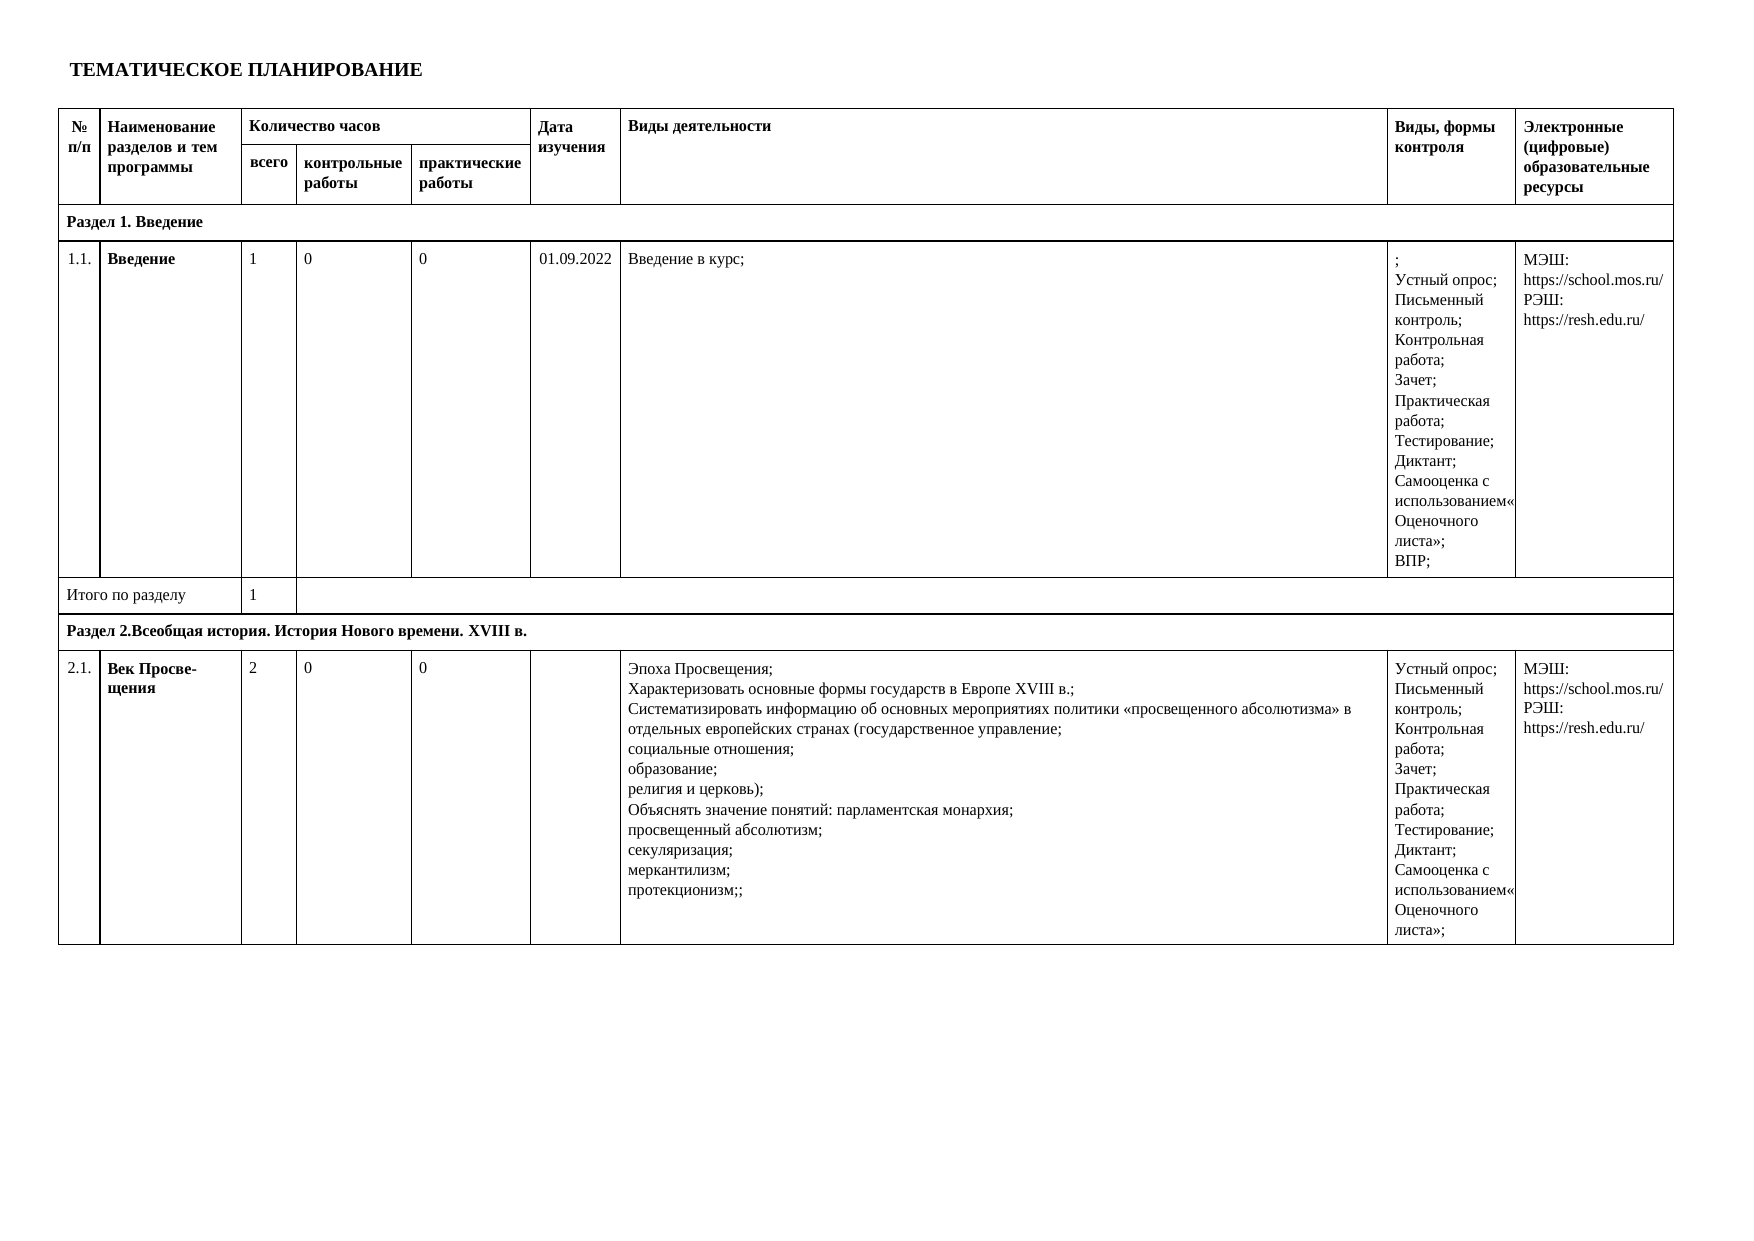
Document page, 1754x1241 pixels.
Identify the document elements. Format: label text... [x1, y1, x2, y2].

table_header Наименование разделов и тем программы [101, 109, 241, 204]
table_header № п/п [59, 109, 99, 204]
table_cell 0 [412, 651, 530, 944]
table_cell 2.1. [59, 651, 99, 944]
table_cell [297, 578, 1673, 613]
table_cell Век Просве-щения [101, 651, 241, 944]
table_cell 1.1. [59, 242, 99, 577]
table_cell практические работы [412, 145, 530, 204]
table_cell ; Устный опрос; Письменный контроль; Контрольная работа; Зачет; Практическая работа; Тестирование; Диктант; Самооценка с использованием«Оценочного листа»; ВПР; [1388, 242, 1515, 577]
table_cell контрольные работы [297, 145, 411, 204]
text ТЕМАТИЧЕСКОЕ ПЛАНИРОВАНИЕ [69, 59, 1687, 81]
table_cell Раздел 2.Всеобщая история. История Нового времени. XVIII в. [59, 615, 1673, 649]
table_header Электронные (цифровые) образовательные ресурсы [1516, 109, 1673, 204]
table_cell Введение [101, 242, 241, 577]
table_cell Устный опрос; Письменный контроль; Контрольная работа; Зачет; Практическая работа; Тестирование; Диктант; Самооценка с использованием«Оценочного листа»; [1388, 651, 1515, 944]
table_cell 0 [297, 651, 411, 944]
table_cell Введение в курс; [621, 242, 1387, 577]
table_cell 0 [297, 242, 411, 577]
table_cell МЭШ: https://school.mos.ru/ РЭШ: https://resh.edu.ru/ [1516, 651, 1673, 944]
table_cell 2 [242, 651, 296, 944]
table_header Виды деятельности [621, 109, 1387, 204]
table_cell Итого по разделу [59, 578, 241, 613]
table_cell 01.09.2022 [531, 242, 620, 577]
table_cell [531, 651, 620, 944]
table_cell 0 [412, 242, 530, 577]
table_cell МЭШ: https://school.mos.ru/ РЭШ: https://resh.edu.ru/ [1516, 242, 1673, 577]
table_cell Эпоха Просвещения; Характеризовать основные формы государств в Европе XVIII в.; Систематизировать информацию об основных мероприятиях политики «просвещенного абсолютизма» в отдельных европейских странах (государственное управление; социальные отношения; образование; религия и церковь); Объяснять значение понятий: парламентская монархия; просвещенный абсолютизм; секуляризация; меркантилизм; протекционизм;; [621, 651, 1387, 944]
table_header Виды, формы контроля [1388, 109, 1515, 204]
table_cell 1 [242, 578, 296, 613]
table_header Количество часов [242, 109, 530, 144]
table_cell 1 [242, 242, 296, 577]
table_cell всего [242, 145, 296, 204]
table_header Дата изучения [531, 109, 620, 204]
table_cell Раздел 1. Введение [59, 205, 1673, 240]
